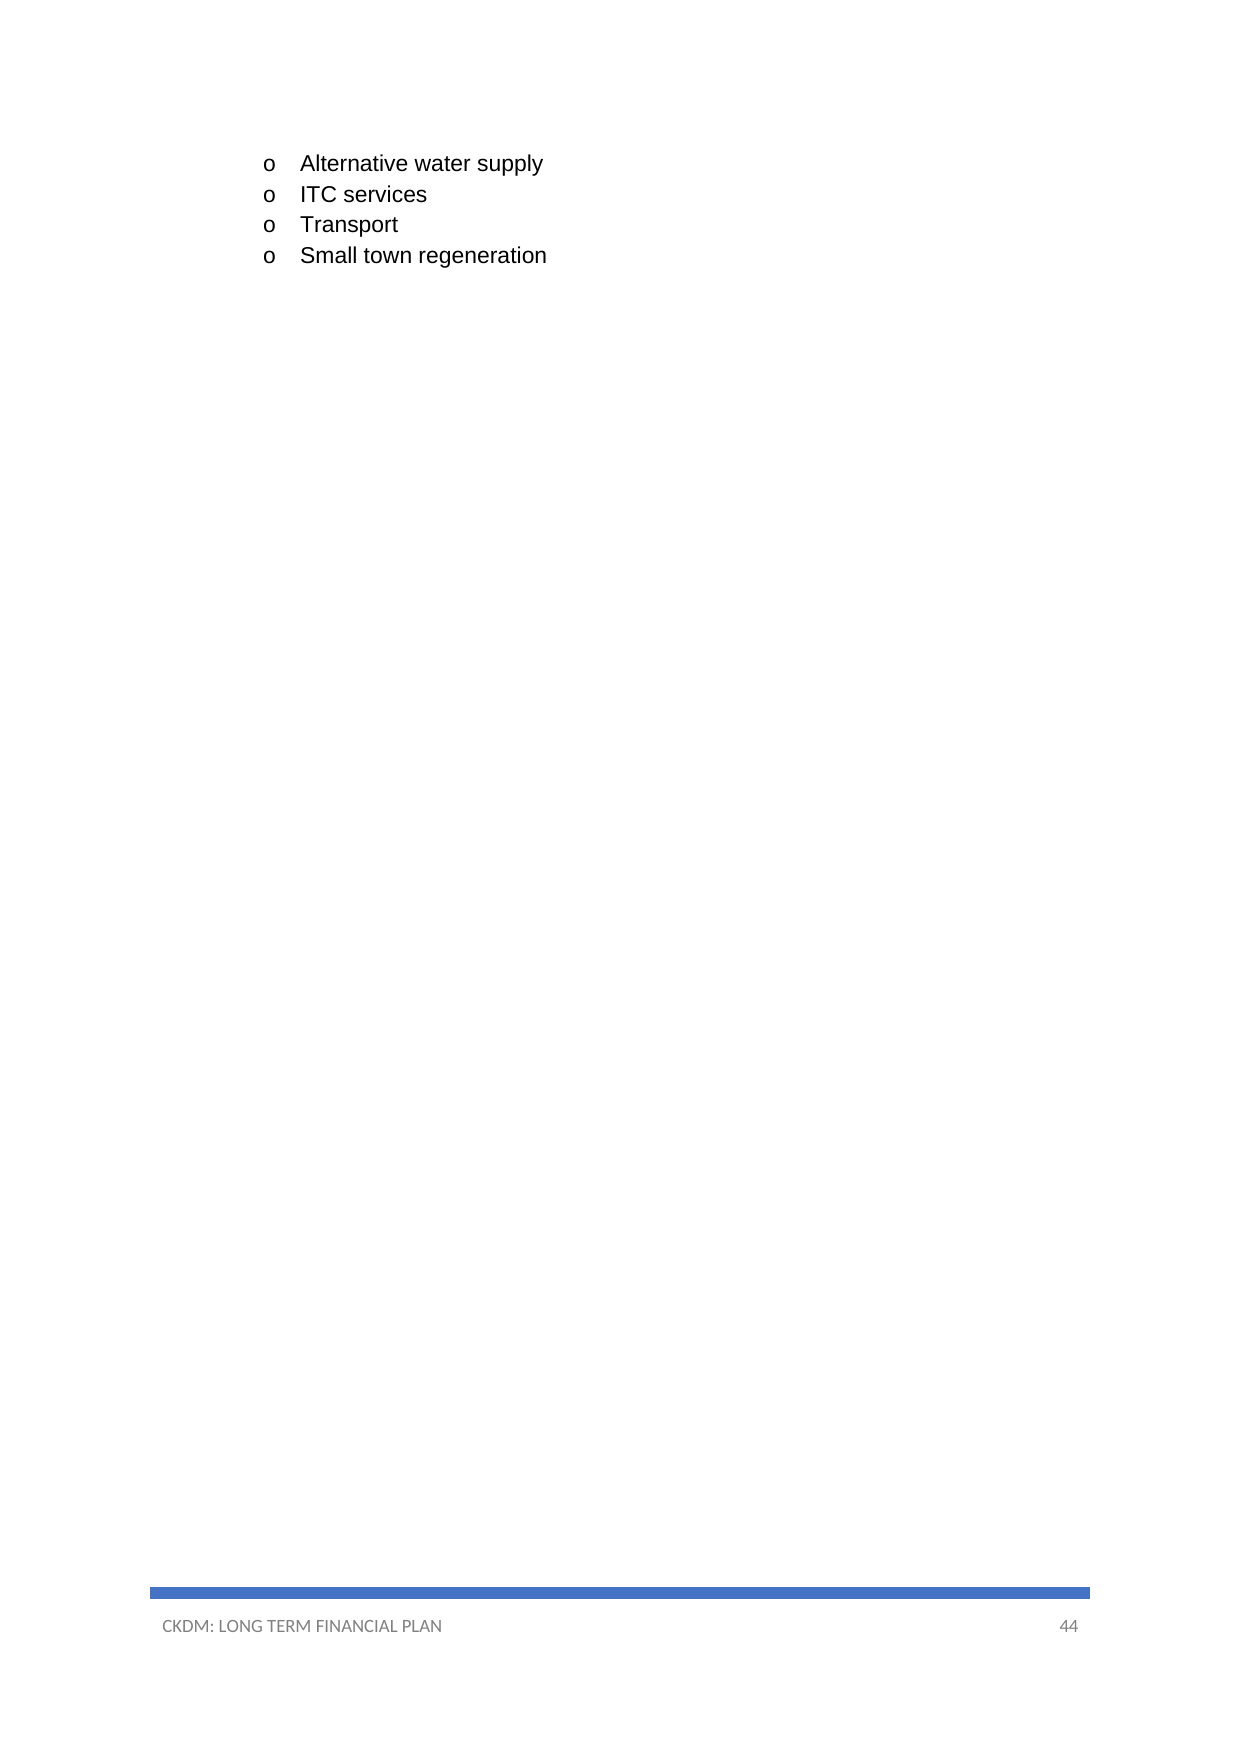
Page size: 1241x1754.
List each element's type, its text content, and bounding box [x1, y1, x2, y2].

list Small town regeneration [262, 242, 1090, 270]
list Transport [262, 211, 1090, 239]
list Alternative water supply [262, 150, 1090, 178]
list ITC services [262, 181, 1090, 209]
